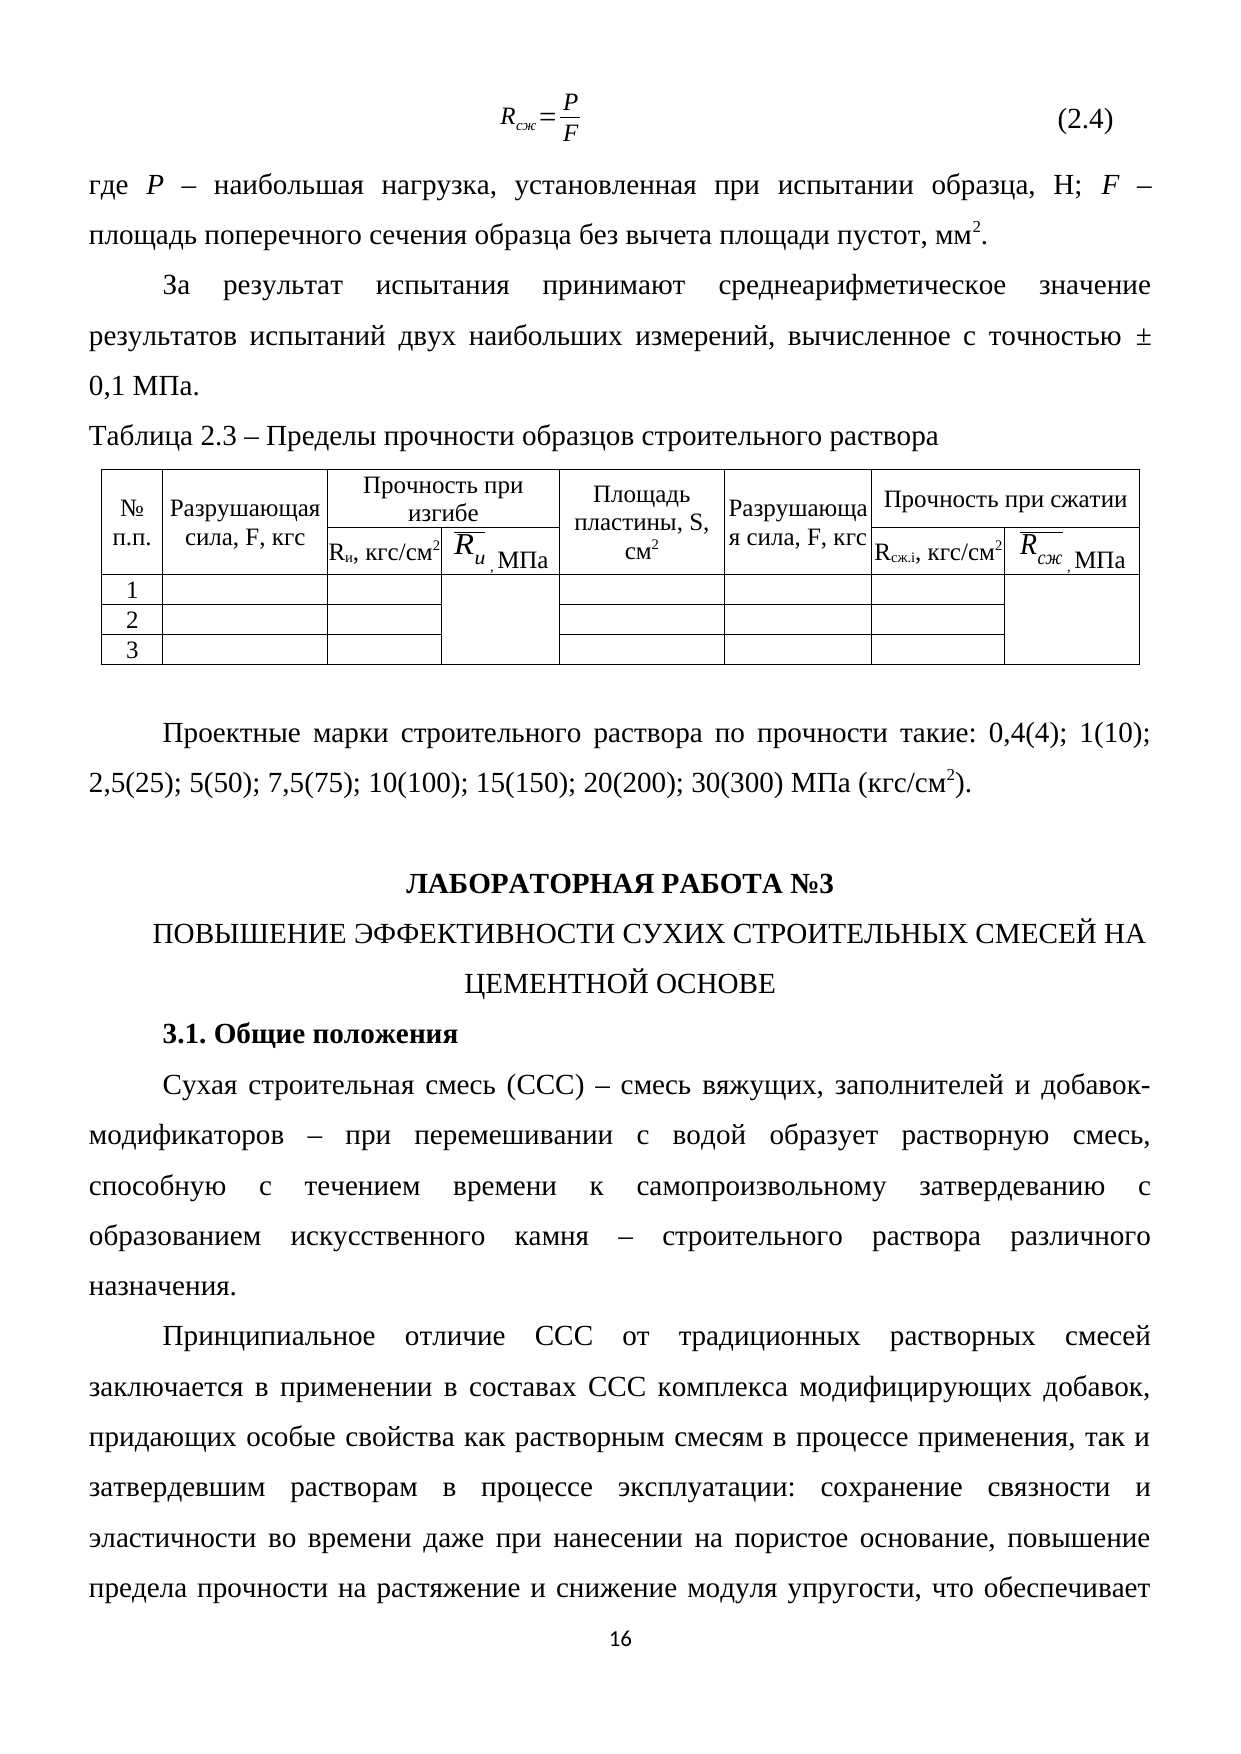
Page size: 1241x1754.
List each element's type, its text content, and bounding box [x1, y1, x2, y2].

text где Р – наибольшая нагрузка, установленная при испытании образца, Н; F – площадь поперечного сечения образца без вычета площади пустот, мм2. [89, 167, 1152, 251]
table_header Площадь пластины, S, см2 [560, 470, 724, 574]
table_cell [725, 575, 871, 604]
table_cell [872, 605, 1004, 634]
table_cell [560, 575, 724, 604]
text ЛАБОРАТОРНАЯ РАБОТА №3 [89, 866, 1152, 899]
text За результат испытания принимают среднеарифметическое значение результатов испытаний двух наибольших измерений, вычисленное с точностью ± 0,1 МПа. [89, 267, 1152, 402]
table_header № п.п. [102, 470, 162, 574]
text Сухая строительная смесь (ССС) – смесь вяжущих, заполнителей и добавок-модификаторов – при перемешивании с водой образует растворную смесь, способную с течением времени к самопроизвольному затвердеванию с образованием искусственного камня – строительного раствора различного назначения. [89, 1067, 1152, 1302]
table_cell [872, 575, 1004, 604]
table_cell 3 [102, 635, 162, 663]
table_header Прочность при сжатии [872, 470, 1139, 527]
table_cell Rсж.і, кгс/см2 [872, 528, 1004, 574]
table_cell [725, 605, 871, 634]
table_cell [163, 605, 327, 634]
table_header Разрушающая сила, F, кгс [163, 470, 327, 574]
table_header Разрушающая сила, F, кгс [725, 470, 871, 574]
table_cell [163, 635, 327, 663]
table_cell , МПа [1005, 528, 1139, 574]
table_cell [442, 575, 559, 663]
table_cell [725, 635, 871, 663]
table_cell [560, 635, 724, 663]
table_header Прочность при изгибе [328, 470, 559, 527]
text ПОВЫШЕНИЕ ЭФФЕКТИВНОСТИ СУХИХ СТРОИТЕЛЬНЫХ СМЕСЕЙ НА ЦЕМЕНТНОЙ ОСНОВЕ [89, 916, 1152, 1000]
table_cell 1 [102, 575, 162, 604]
text (2.4) [89, 89, 1152, 148]
table_cell [872, 635, 1004, 663]
table_cell [560, 605, 724, 634]
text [89, 1318, 1152, 1604]
table_cell [328, 635, 441, 663]
table_cell [163, 575, 327, 604]
table_cell [328, 575, 441, 604]
text Таблица 2.3 – Пределы прочности образцов строительного раствора [89, 418, 1152, 452]
table_cell [1005, 575, 1139, 663]
text Проектные марки строительного раствора по прочности такие: 0,4(4); 1(10); 2,5(25); 5(50); 7,5(75); 10(100); 15(150); 20(200); 30(300) МПа (кгс/см2). [89, 715, 1152, 799]
table_cell 2 [102, 605, 162, 634]
table_cell [328, 605, 441, 634]
table_cell , МПа [442, 528, 559, 574]
text 3.1. Общие положения [89, 1017, 1152, 1050]
table_cell Rи, кгс/см2 [328, 528, 441, 574]
